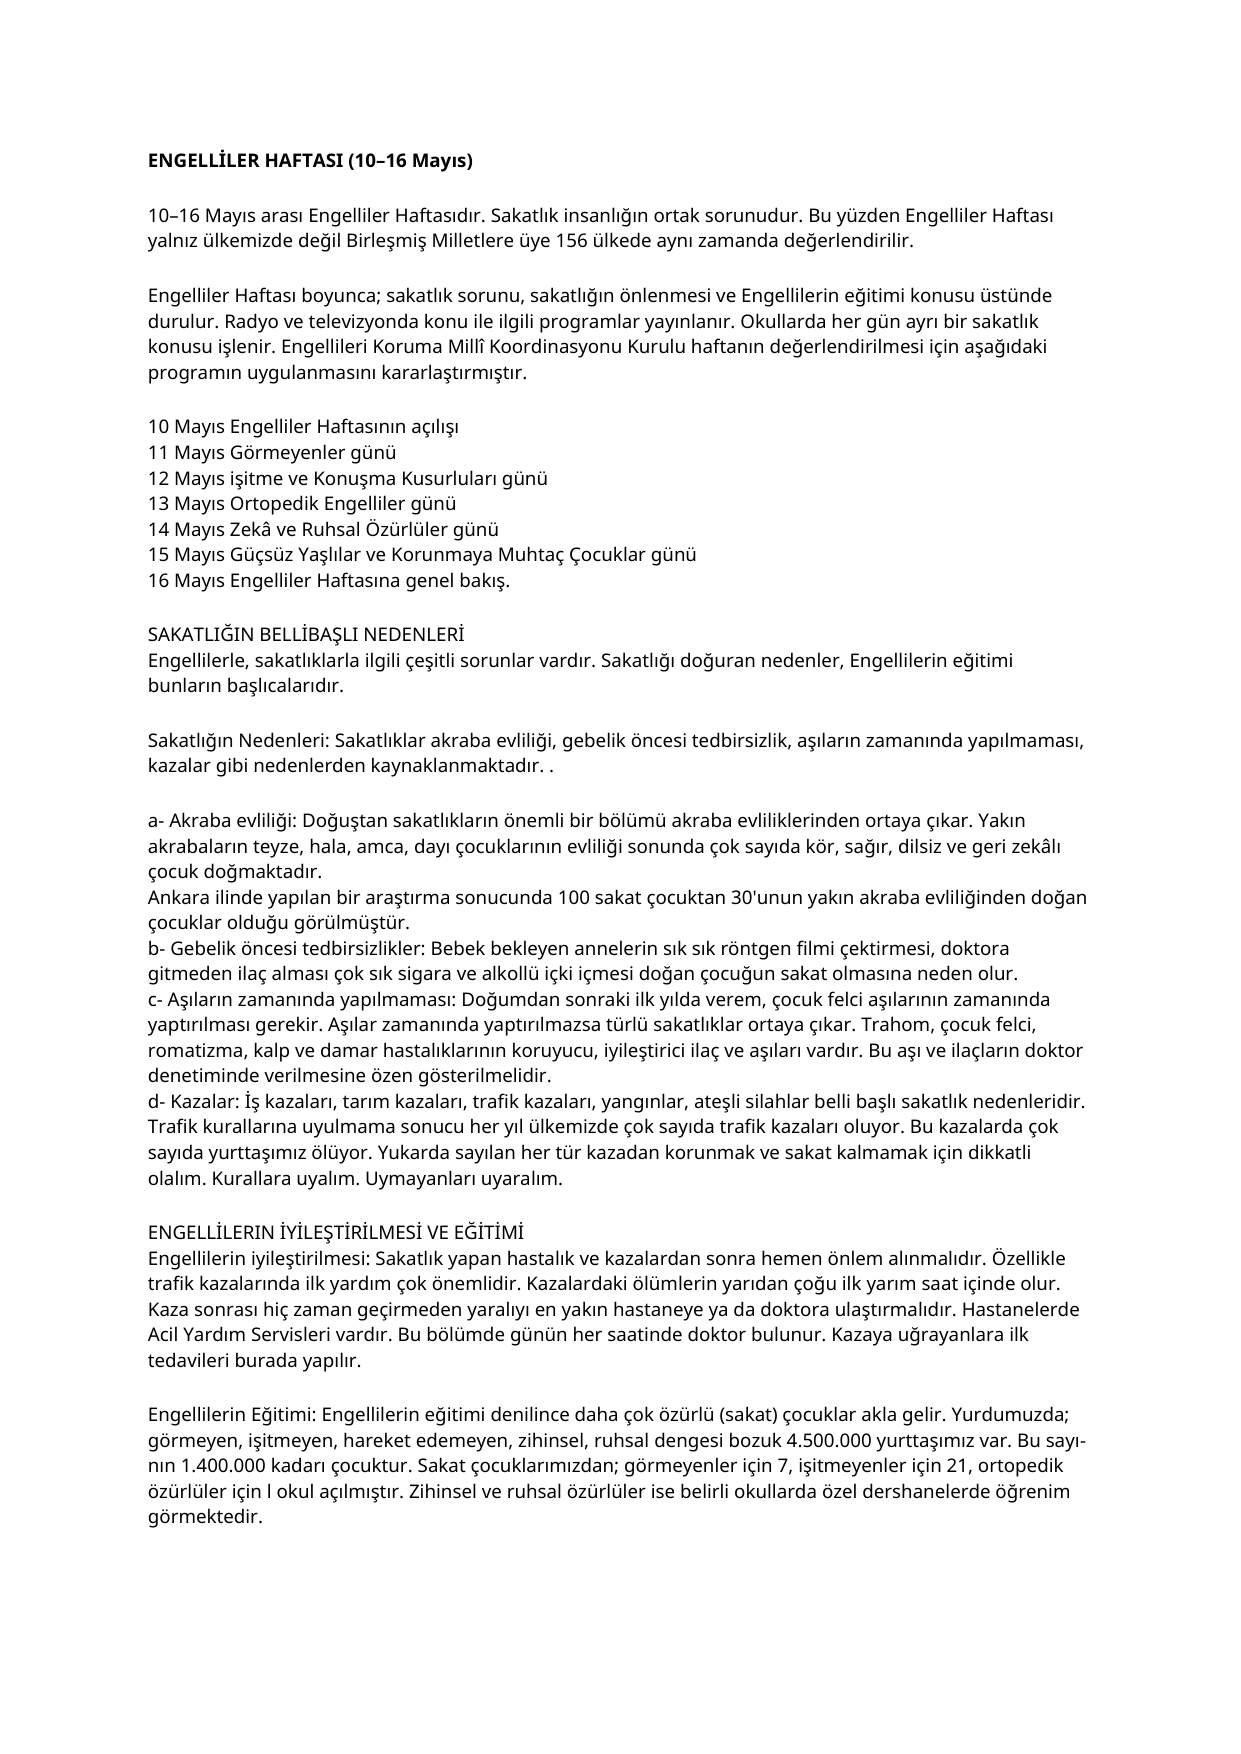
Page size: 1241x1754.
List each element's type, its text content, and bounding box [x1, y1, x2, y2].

text 10–16 Mayıs arası Engelliler Haftasıdır. Sakatlık insanlığın ortak sorunudur. Bu yüzden Engelliler Haftası yalnız ülkemizde değil Birleşmiş Milletlere üye 156 ülkede aynı zamanda değerlendirilir. [148, 202, 1093, 253]
text ENGELLİLER HAFTASI (10–16 Mayıs) [148, 148, 1093, 173]
text Engelliler Haftası boyunca; sakatlık sorunu, sakatlığın önlenmesi ve Engellilerin eğitimi konusu üstünde durulur. Radyo ve televizyonda konu ile ilgili programlar yayınlanır. Okullarda her gün ayrı bir sakatlık konusu işlenir. Engellileri Koruma Millî Koordinasyonu Kurulu haftanın değerlendirilmesi için aşağıdaki programın uygulanmasını kararlaştırmıştır. [148, 282, 1093, 384]
text ENGELLİLERIN İYİLEŞTİRİLMESİ VE EĞİTİMİ Engellilerin iyileştirilmesi: Sakatlık yapan hastalık ve kazalardan sonra hemen önlem alınmalıdır. Özellikle trafik kazalarında ilk yardım çok önemlidir. Kazalardaki ölümlerin yarıdan çoğu ilk yarım saat içinde olur. Kaza sonrası hiç zaman geçirmeden yaralıyı en yakın hastaneye ya da doktora ulaştırmalıdır. Hastanelerde Acil Yardım Servisleri vardır. Bu bölümde günün her saatinde doktor bulunur. Kazaya uğrayanlara ilk tedavileri burada yapılır. [148, 1219, 1093, 1373]
text Sakatlığın Nedenleri: Sakatlıklar akraba evliliği, gebelik öncesi tedbirsizlik, aşıların zamanında yapılmaması, kazalar gibi nedenlerden kaynaklanmaktadır. . [148, 727, 1093, 778]
text 10 Mayıs Engelliler Haftasının açılışı 11 Mayıs Görmeyenler günü 12 Mayıs işitme ve Konuşma Kusurluları günü 13 Mayıs Ortopedik Engelliler günü 14 Mayıs Zekâ ve Ruhsal Özürlüler günü 15 Mayıs Güçsüz Yaşlılar ve Korunmaya Muhtaç Çocuklar günü 16 Mayıs Engelliler Haftasına genel bakış. [148, 414, 1093, 592]
text a- Akraba evliliği: Doğuştan sakatlıkların önemli bir bölümü akraba evliliklerinden ortaya çıkar. Yakın akrabaların teyze, hala, amca, dayı çocuklarının evliliği sonunda çok sayıda kör, sağır, dilsiz ve geri zekâlı çocuk doğmaktadır. Ankara ilinde yapılan bir araştırma sonucunda 100 sakat çocuktan 30'unun yakın akraba evliliğinden doğan çocuklar olduğu görülmüştür. b- Gebelik öncesi tedbirsizlikler: Bebek bekleyen annelerin sık sık röntgen filmi çektirmesi, doktora gitmeden ilaç alması çok sık sigara ve alkollü içki içmesi doğan çocuğun sakat olmasına neden olur. c- Aşıların zamanında yapılmaması: Doğumdan sonraki ilk yılda verem, çocuk felci aşılarının zamanında yaptırılması gerekir. Aşılar zamanında yaptırılmazsa türlü sakatlıklar ortaya çıkar. Trahom, çocuk felci, romatizma, kalp ve damar hastalıklarının koruyucu, iyileştirici ilaç ve aşıları vardır. Bu aşı ve ilaçların doktor denetiminde verilmesine özen gösterilmelidir. d- Kazalar: İş kazaları, tarım kazaları, trafik kazaları, yangınlar, ateşli silahlar belli başlı sakatlık nedenleridir. Trafik kurallarına uyulmama sonucu her yıl ülkemizde çok sayıda trafik kazaları oluyor. Bu kazalarda çok sayıda yurttaşımız ölüyor. Yukarda sayılan her tür kazadan korunmak ve sakat kalmamak için dikkatli olalım. Kurallara uyalım. Uymayanları uyaralım. [148, 807, 1093, 1190]
text SAKATLIĞIN BELLİBAŞLI NEDENLERİ Engellilerle, sakatlıklarla ilgili çeşitli sorunlar vardır. Sakatlığı doğuran nedenler, Engellilerin eğitimi bunların başlıcalarıdır. [148, 622, 1093, 698]
text Engellilerin Eğitimi: Engellilerin eğitimi denilince daha çok özürlü (sakat) çocuklar akla gelir. Yurdumuzda; görmeyen, işitmeyen, hareket edemeyen, zihinsel, ruhsal dengesi bozuk 4.500.000 yurttaşımız var. Bu sayının 1.400.000 kadarı çocuktur. Sakat çocuklarımızdan; görmeyenler için 7, işitmeyenler için 21, ortopedik özürlüler için l okul açılmıştır. Zihinsel ve ruhsal özürlüler ise belirli okullarda özel dershanelerde öğrenim görmektedir. [148, 1402, 1093, 1529]
